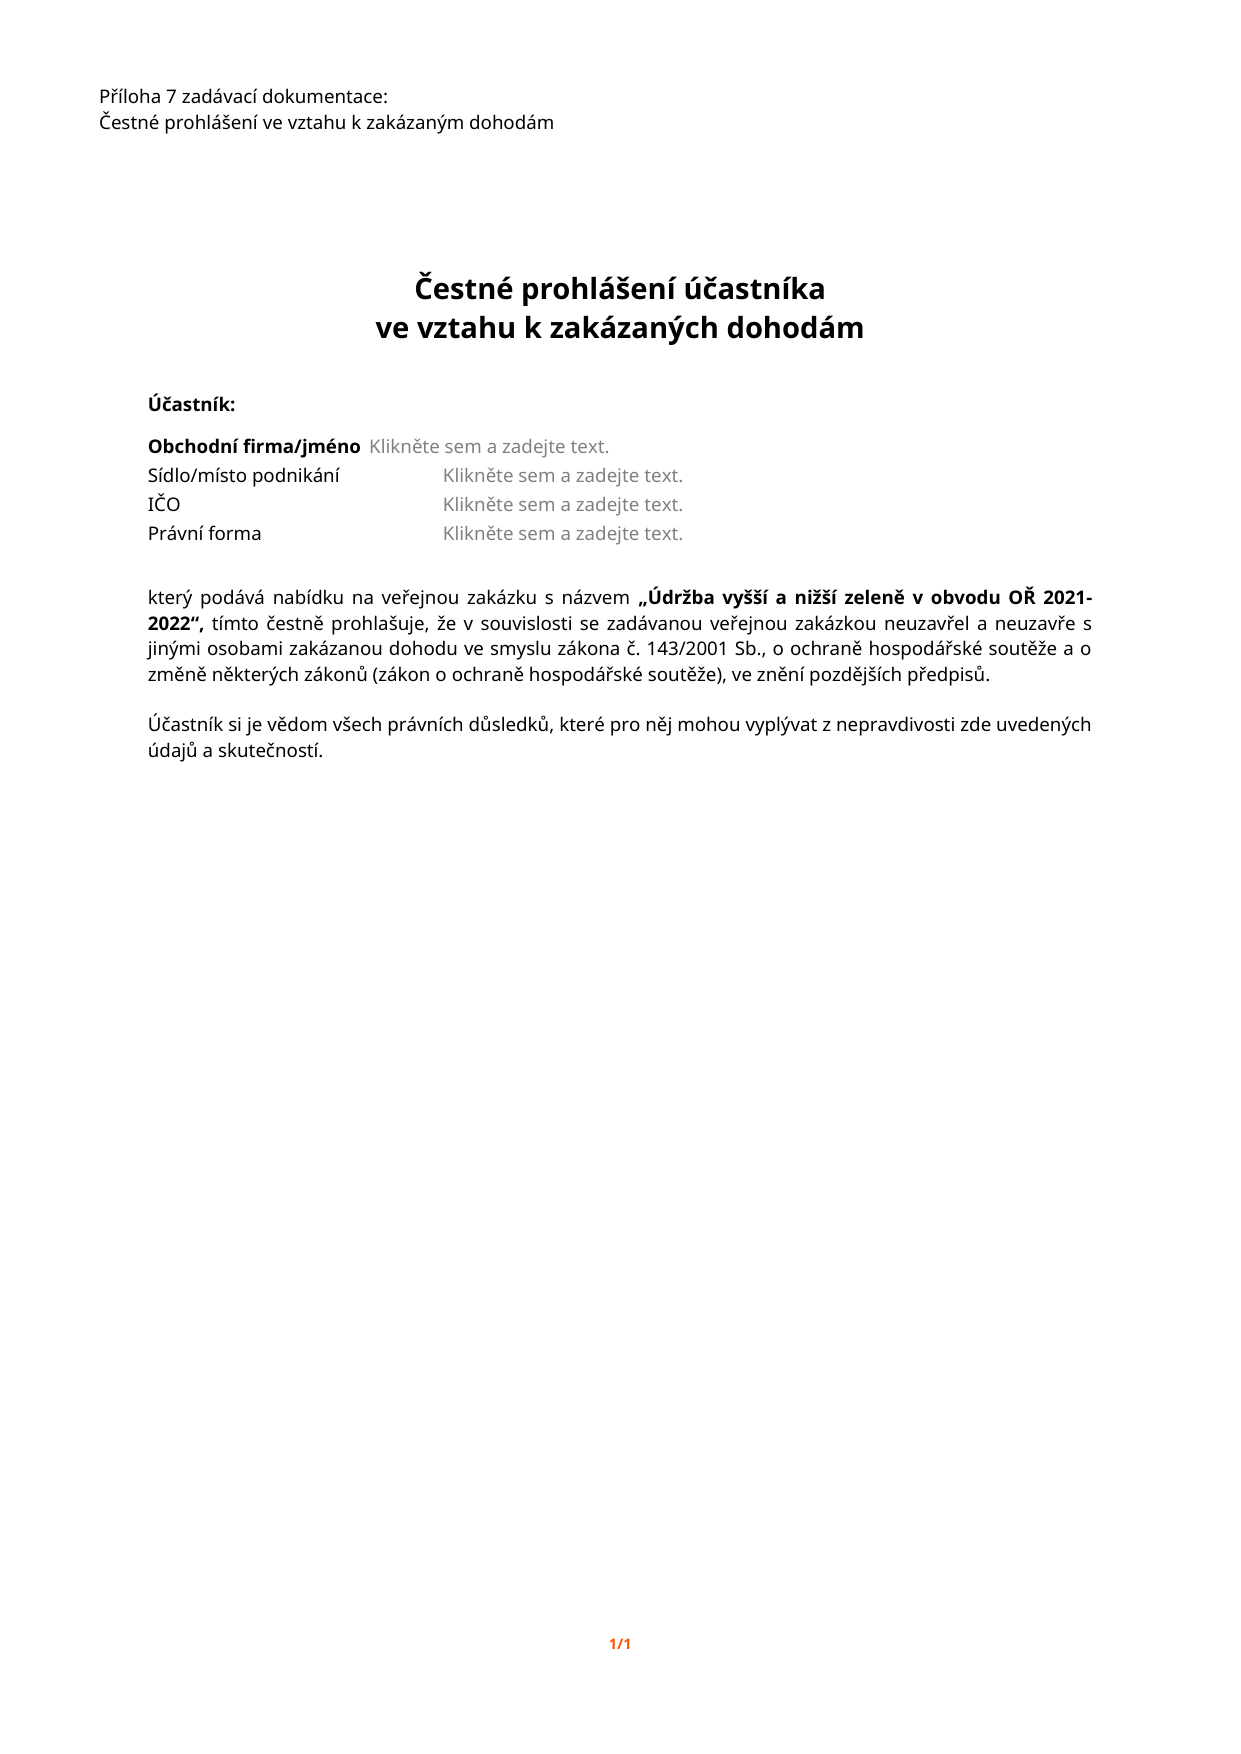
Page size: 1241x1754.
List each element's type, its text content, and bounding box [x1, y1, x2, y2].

text ve vztahu k zakázaných dohodám [148, 308, 1093, 347]
title Čestné prohlášení účastníka [148, 268, 1093, 308]
text Obchodní firma/jméno [148, 431, 1093, 459]
text který podává nabídku na veřejnou zakázku s názvem „Údržba vyšší a nižší zeleně v obvodu OŘ 2021-2022“, tímto čestně prohlašuje, že v souvislosti se zadávanou veřejnou zakázkou neuzavřel a neuzavře s jinými osobami zakázanou dohodu ve smyslu zákona č. 143/2001 Sb., o ochraně hospodářské soutěže a o změně některých zákonů (zákon o ochraně hospodářské soutěže), ve znění pozdějších předpisů. [148, 584, 1093, 686]
text Účastník si je vědom všech právních důsledků, které pro něj mohou vyplývat z nepravdivosti zde uvedených údajů a skutečností. [148, 711, 1093, 762]
text IČO [148, 488, 1093, 517]
text Sídlo/místo podnikání [148, 459, 1093, 488]
text Účastník: [148, 387, 1093, 418]
text Právní forma [148, 517, 1093, 546]
